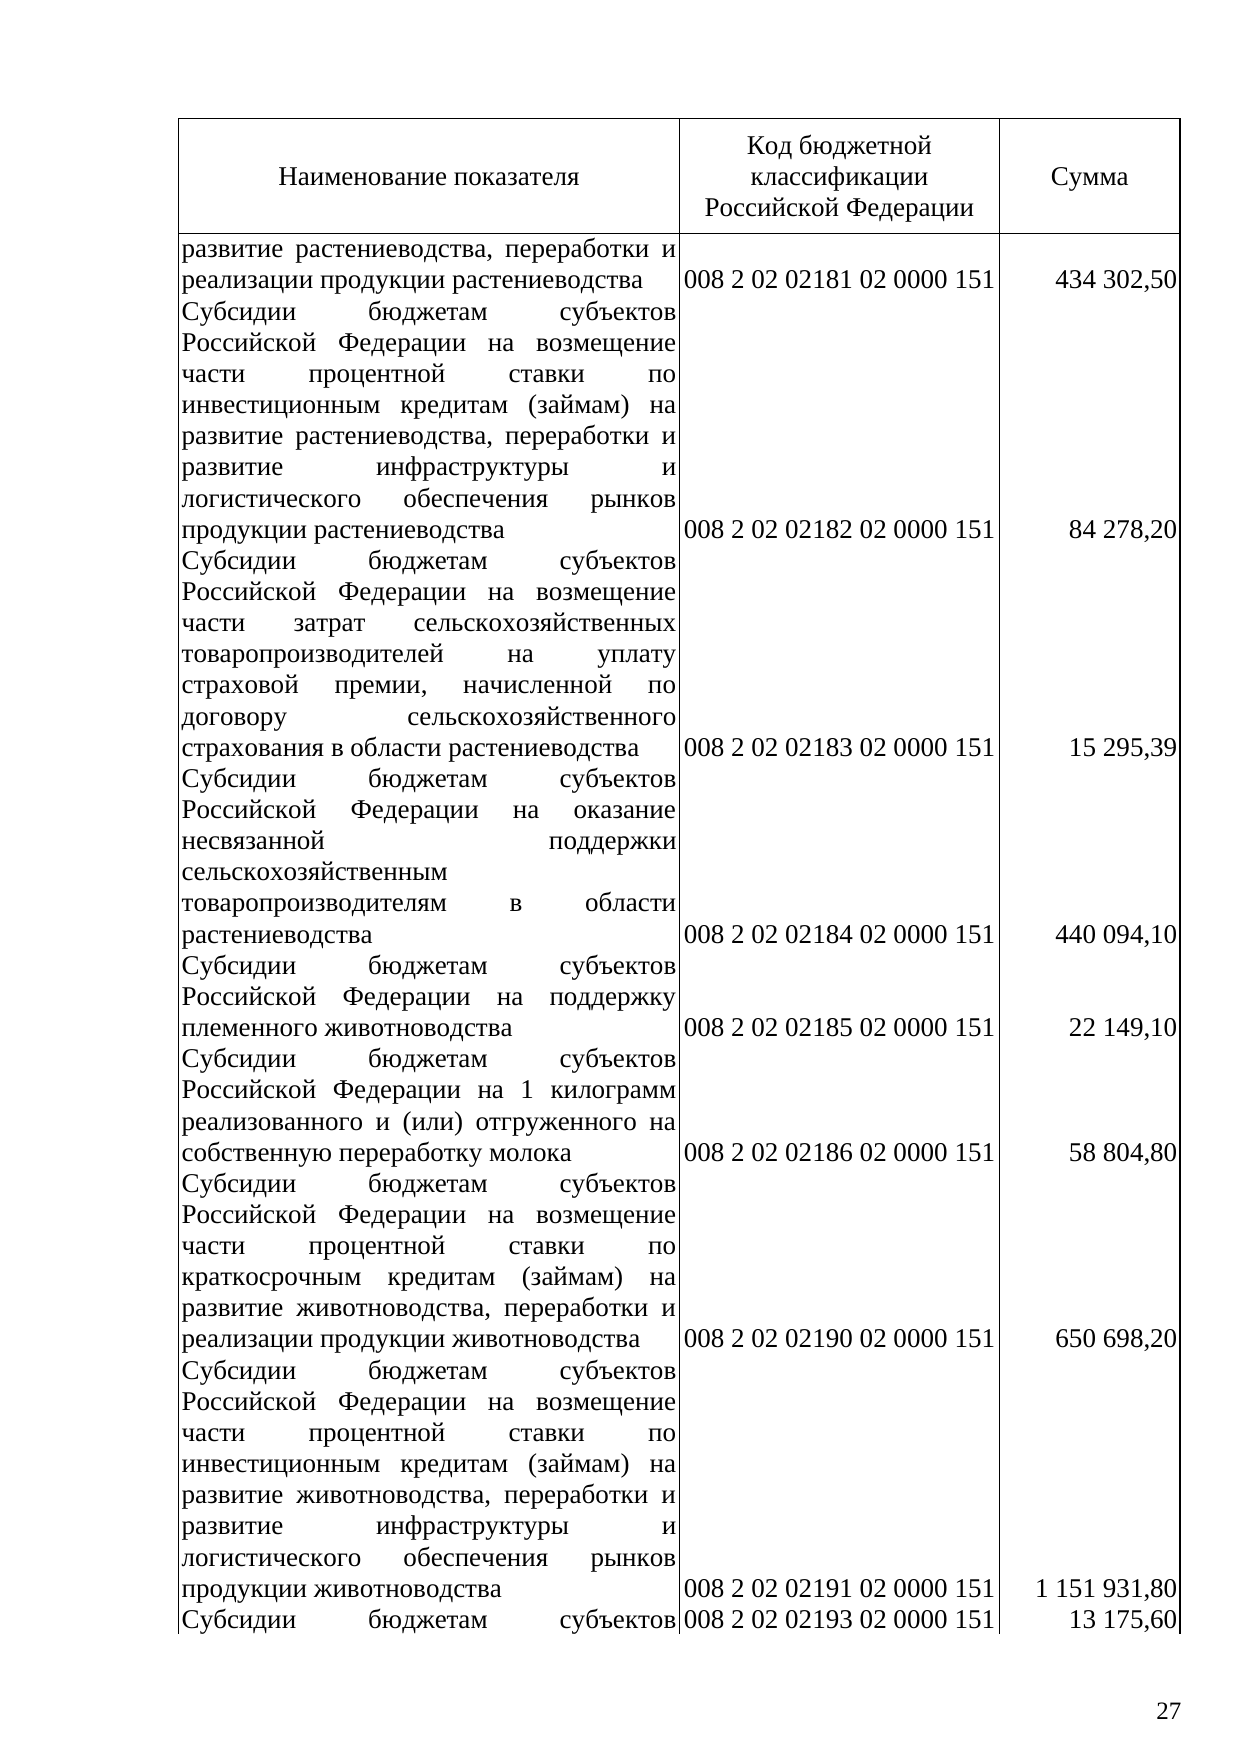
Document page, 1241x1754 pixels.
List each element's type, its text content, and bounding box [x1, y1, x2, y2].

table_cell 008 2 02 02182 02 0000 151 [680, 295, 999, 544]
table_cell 15 295,39 [1000, 544, 1179, 762]
table_cell 84 278,20 [1000, 295, 1179, 544]
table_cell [179, 234, 679, 295]
table_cell Субсидии бюджетам субъектов Российской Федерации на 1 килограмм реализованного и (или) отгруженного на собственную переработку молока [179, 1042, 679, 1167]
table_cell Субсидии бюджетам субъектов Российской Федерации на возмещение части процентной ставки по краткосрочным кредитам (займам) на развитие животноводства, переработки и реализации продукции животноводства [179, 1167, 679, 1354]
table_cell 008 2 02 02191 02 0000 151 [680, 1354, 999, 1603]
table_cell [179, 1603, 679, 1634]
table_cell 008 2 02 02183 02 0000 151 [680, 544, 999, 762]
table_header Сумма [1000, 119, 1179, 232]
table_header Код бюджетной классификации Российской Федерации [680, 119, 999, 232]
table_cell 650 698,20 [1000, 1167, 1179, 1354]
table_cell 008 2 02 02185 02 0000 151 [680, 949, 999, 1042]
table_header Наименование показателя [179, 119, 679, 232]
table_cell 1 151 931,80 [1000, 1354, 1179, 1603]
table_cell Субсидии бюджетам субъектов Российской Федерации на оказание несвязанной поддержки сельскохозяйственным товаропроизводителям в области растениеводства [179, 762, 679, 949]
table_cell 22 149,10 [1000, 949, 1179, 1042]
table_cell 58 804,80 [1000, 1042, 1179, 1167]
table_cell 434 302,50 [1000, 234, 1179, 295]
table_cell Субсидии бюджетам субъектов Российской Федерации на поддержку племенного животноводства [179, 949, 679, 1042]
table_cell Субсидии бюджетам субъектов Российской Федерации на возмещение части процентной ставки по инвестиционным кредитам (займам) на развитие животноводства, переработки и развитие инфраструктуры и логистического обеспечения рынков продукции животноводства [179, 1354, 679, 1603]
table_cell 008 2 02 02184 02 0000 151 [680, 762, 999, 949]
table_cell 008 2 02 02193 02 0000 151 [680, 1603, 999, 1634]
table_cell 13 175,60 [1000, 1603, 1179, 1634]
table_cell 008 2 02 02181 02 0000 151 [680, 234, 999, 295]
table_cell 008 2 02 02190 02 0000 151 [680, 1167, 999, 1354]
table_cell 008 2 02 02186 02 0000 151 [680, 1042, 999, 1167]
table_cell Субсидии бюджетам субъектов Российской Федерации на возмещение части процентной ставки по инвестиционным кредитам (займам) на развитие растениеводства, переработки и развитие инфраструктуры и логистического обеспечения рынков продукции растениеводства [179, 295, 679, 544]
table_cell 440 094,10 [1000, 762, 1179, 949]
table_cell Субсидии бюджетам субъектов Российской Федерации на возмещение части затрат сельскохозяйственных товаропроизводителей на уплату страховой премии, начисленной по договору сельскохозяйственного страхования в области растениеводства [179, 544, 679, 762]
